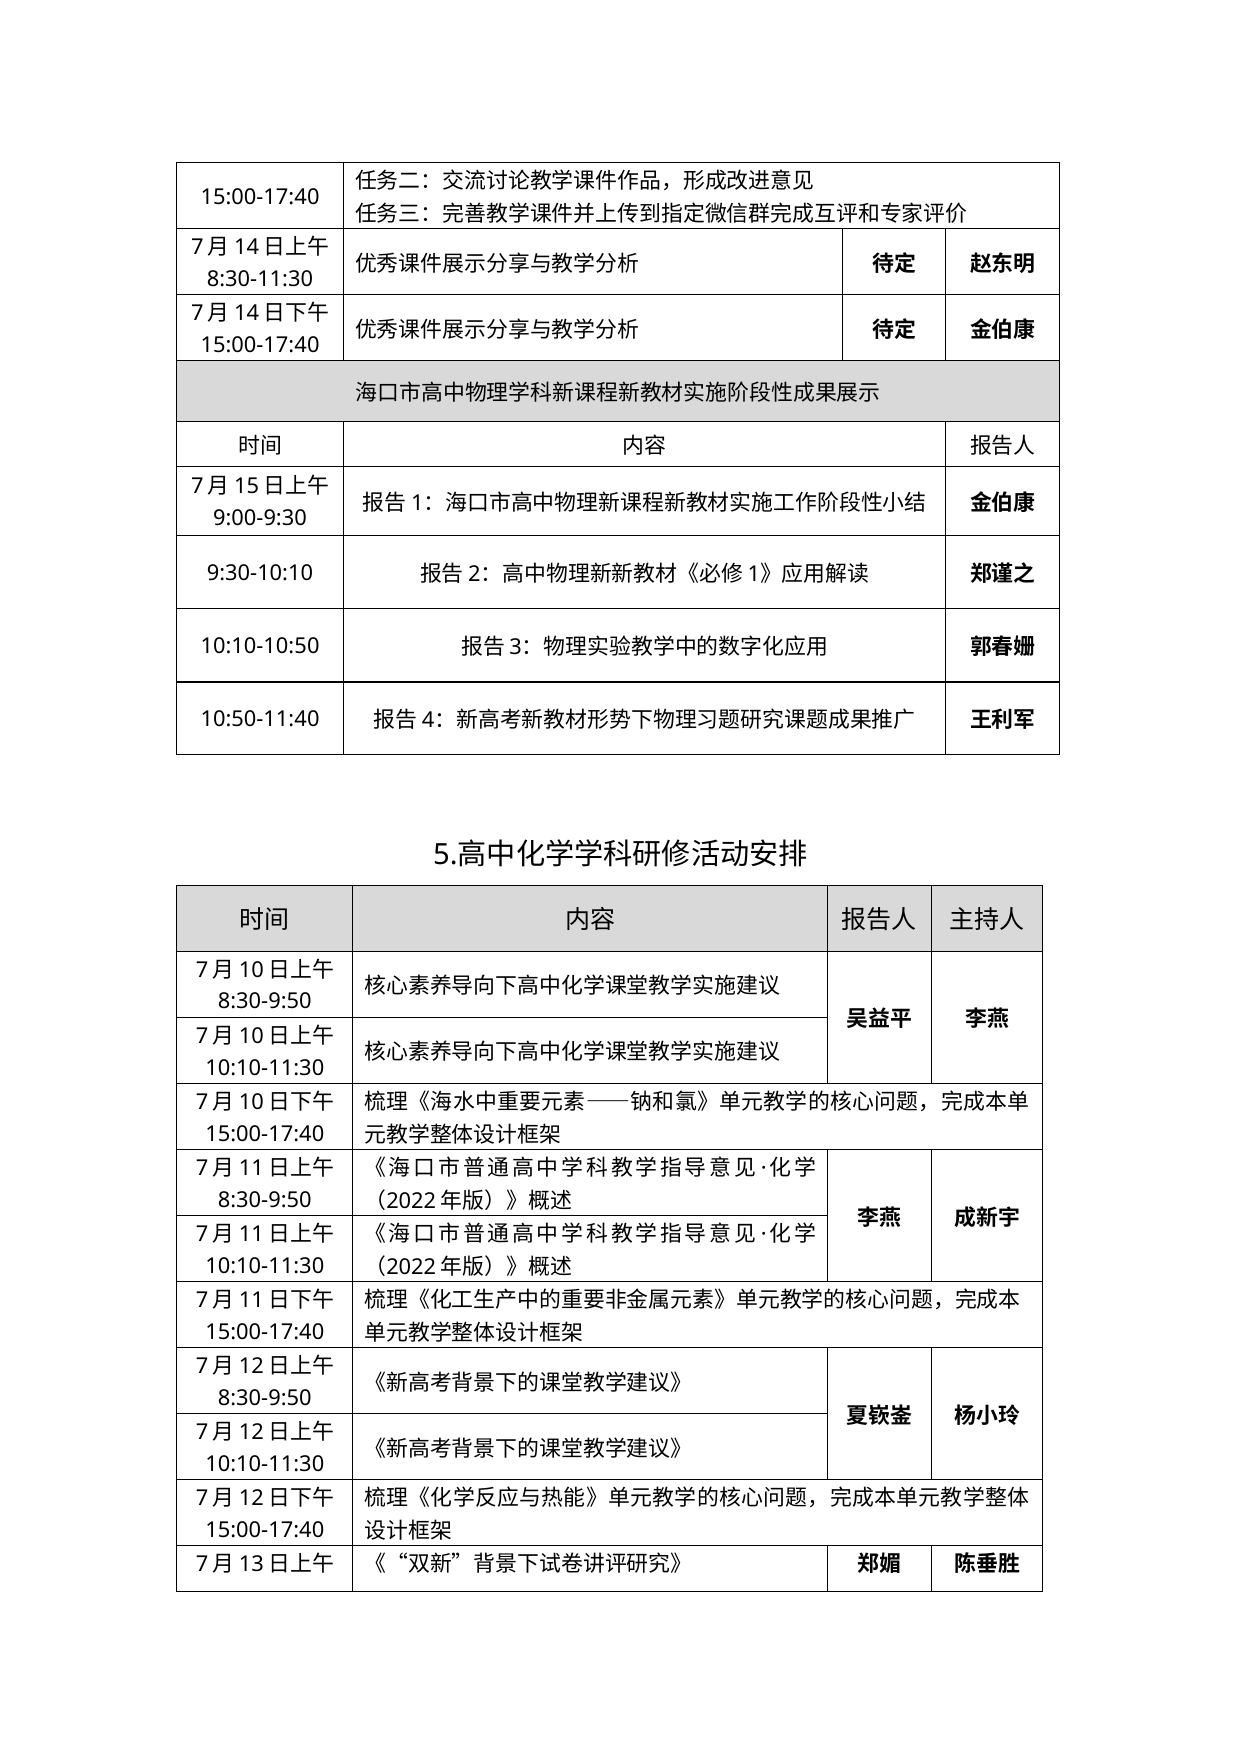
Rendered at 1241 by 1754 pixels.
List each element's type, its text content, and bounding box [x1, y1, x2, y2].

table_cell 夏嵚崟 [828, 1348, 931, 1479]
table_cell 优秀课件展示分享与教学分析 [344, 229, 842, 294]
table_header 时间 [177, 886, 352, 951]
table_cell 报告2：高中物理新新教材《必修1》应用解读 [344, 536, 945, 607]
table_cell 7月13日上午 8:30-9:50 [177, 1546, 352, 1591]
table_cell 陈垂胜 [932, 1546, 1042, 1591]
table_cell 7月12日上午 10:10-11:30 [177, 1414, 352, 1479]
table_cell 赵东明 [946, 229, 1059, 294]
table_cell 金伯康 [946, 295, 1059, 360]
table_cell 7月11日上午 10:10-11:30 [177, 1216, 352, 1281]
table_cell 成新宇 [932, 1150, 1042, 1281]
table_cell 7月15日上午 9:00-9:30 [177, 467, 343, 534]
table_cell 报告3：物理实验教学中的数字化应用 [344, 609, 945, 681]
table_cell 10:10-10:50 [177, 609, 343, 681]
table_cell 李燕 [932, 952, 1042, 1083]
table_cell 7月10日上午 8:30-9:50 [177, 952, 352, 1017]
table_cell 梳理《化学反应与热能》单元教学的核心问题，完成本单元教学整体设计框架 [353, 1480, 1042, 1545]
table_cell 9:30-10:10 [177, 536, 343, 607]
table_cell 时间 [177, 422, 343, 466]
text 5.高中化学学科研修活动安排 [187, 819, 1053, 884]
table_cell 10:50-11:40 [177, 683, 343, 753]
table_cell 郑媚 [828, 1546, 931, 1591]
table_cell 报告人 [946, 422, 1059, 466]
table_cell 7月11日下午 15:00-17:40 [177, 1282, 352, 1347]
table_cell 郭春姗 [946, 609, 1059, 681]
table_cell 7月13日下午 15:00-17:40 [177, 163, 343, 228]
table_header 主持人 [932, 886, 1042, 951]
table_cell 梳理《化工生产中的重要非金属元素》单元教学的核心问题，完成本单元教学整体设计框架 [353, 1282, 1042, 1347]
table_cell 《新高考背景下的课堂教学建议》 [353, 1348, 827, 1413]
table_cell 7月12日下午 15:00-17:40 [177, 1480, 352, 1545]
table_cell 优秀课件展示分享与教学分析 [344, 295, 842, 360]
table_cell 《海口市普通高中学科教学指导意见·化学（2022年版）》概述 [353, 1216, 827, 1281]
table_cell 李燕 [828, 1150, 931, 1281]
table_cell 待定 [843, 295, 945, 360]
table_cell 核心素养导向下高中化学课堂教学实施建议 [353, 1018, 827, 1083]
table_cell 报告4：新高考新教材形势下物理习题研究课题成果推广 [344, 683, 945, 753]
table_cell 待定 [843, 229, 945, 294]
table_header 内容 [353, 886, 827, 951]
table_cell 7月12日上午 8:30-9:50 [177, 1348, 352, 1413]
table_cell 7月10日上午 10:10-11:30 [177, 1018, 352, 1083]
table_cell 内容 [344, 422, 945, 466]
table_cell 7月11日上午 8:30-9:50 [177, 1150, 352, 1215]
table_cell 郑谨之 [946, 536, 1059, 607]
table_cell 梳理《海水中重要元素——钠和氯》单元教学的核心问题，完成本单元教学整体设计框架 [353, 1084, 1042, 1149]
table_cell 《新高考背景下的课堂教学建议》 [353, 1414, 827, 1479]
table_cell 7月10日下午 15:00-17:40 [177, 1084, 352, 1149]
table_cell 杨小玲 [932, 1348, 1042, 1479]
table_cell 7月14日上午 8:30-11:30 [177, 229, 343, 294]
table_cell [344, 163, 1059, 228]
table_header 报告人 [828, 886, 931, 951]
table_cell 7月14日下午 15:00-17:40 [177, 295, 343, 360]
table_cell 核心素养导向下高中化学课堂教学实施建议 [353, 952, 827, 1017]
table_cell 金伯康 [946, 467, 1059, 534]
table_cell 《“双新”背景下试卷讲评研究》 [353, 1546, 827, 1591]
table_cell 王利军 [946, 683, 1059, 753]
table_cell 海口市高中物理学科新课程新教材实施阶段性成果展示 [177, 361, 1059, 421]
table_cell 吴益平 [828, 952, 931, 1083]
table_cell 《海口市普通高中学科教学指导意见·化学（2022年版）》概述 [353, 1150, 827, 1215]
table_cell 报告1：海口市高中物理新课程新教材实施工作阶段性小结 [344, 467, 945, 534]
